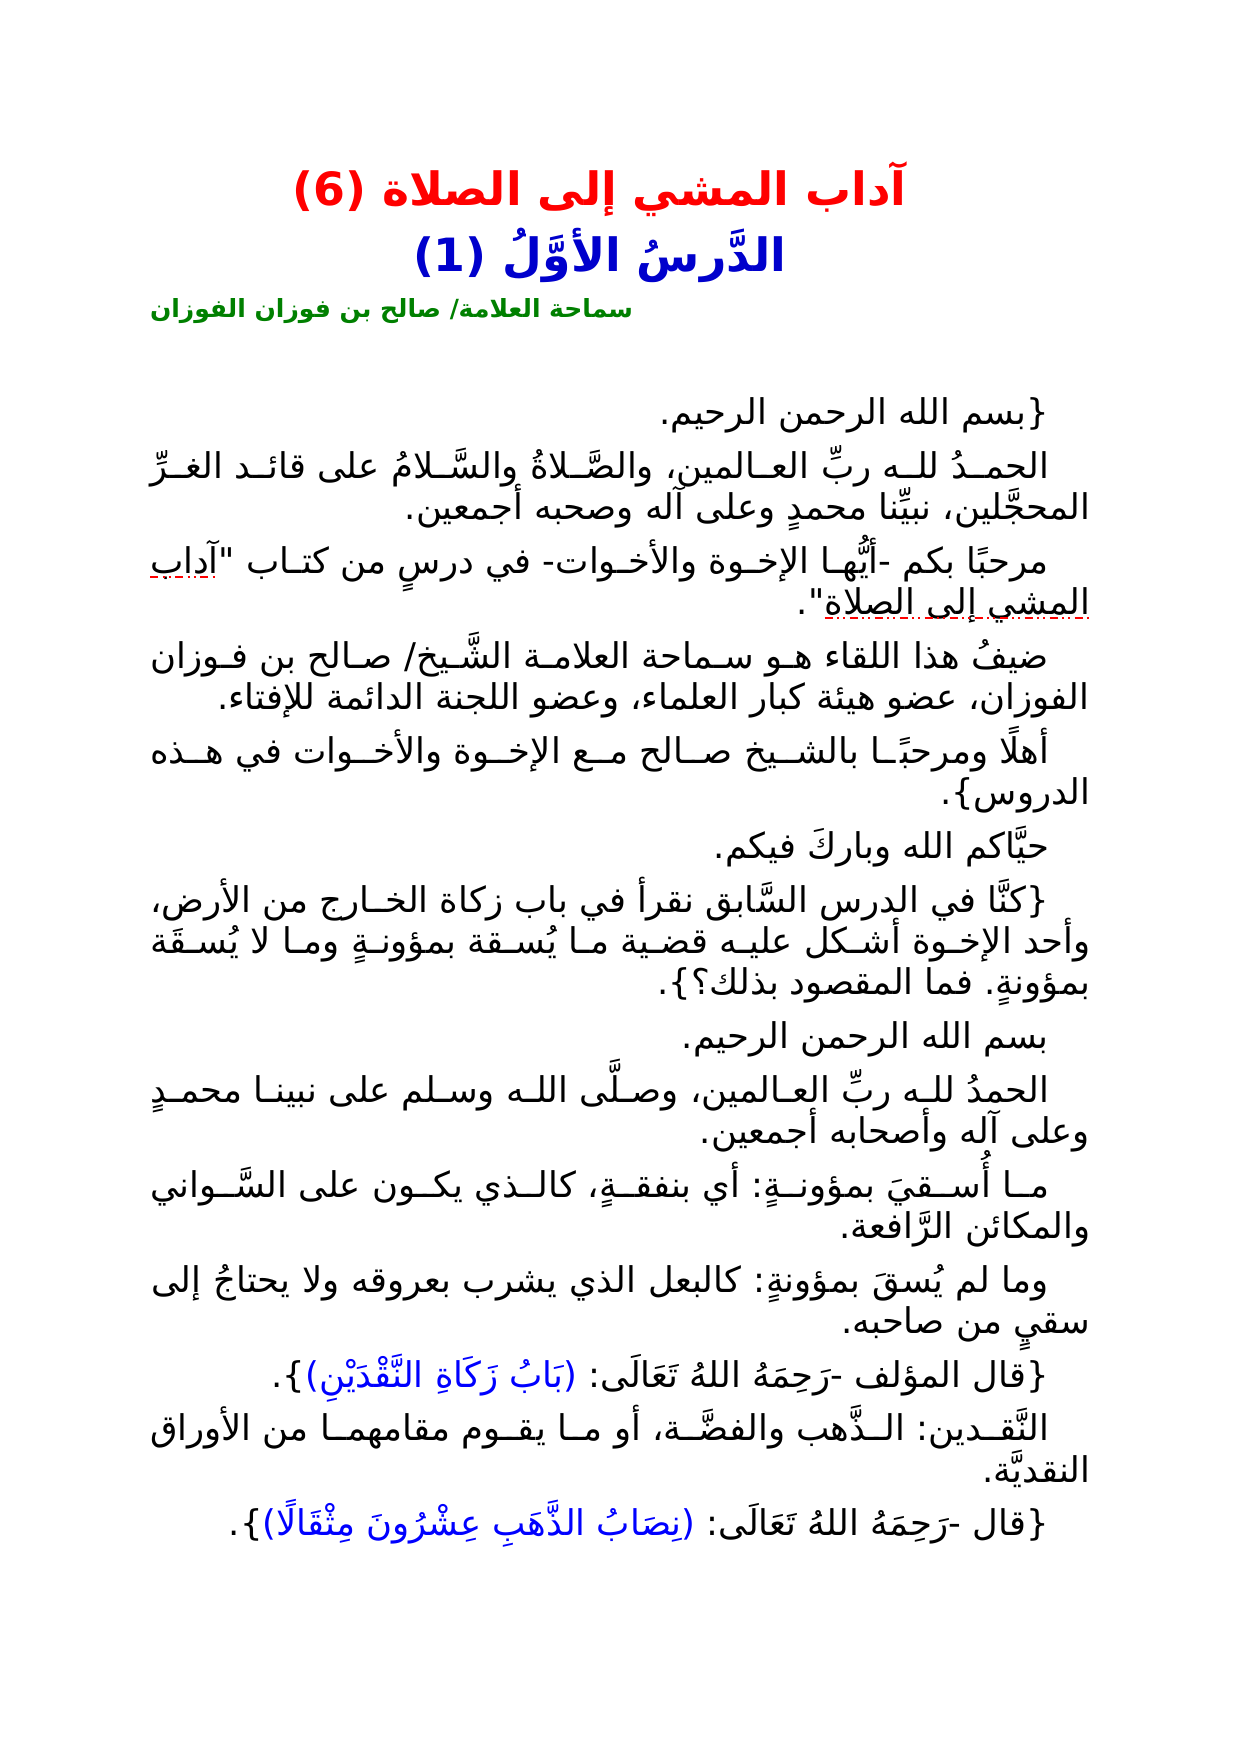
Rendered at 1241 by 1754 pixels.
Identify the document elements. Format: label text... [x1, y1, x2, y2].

text الحمدُ لله ربِّ العالمين، وصلَّى الله وسلم على نبينا محمدٍ وعلى آله وأصحابه أجمعين. [150, 1069, 1090, 1152]
text الدَّرسُ الأوَّلُ (1) [150, 228, 1090, 282]
text حيَّاكم الله وباركَ فيكم. [150, 825, 1090, 867]
text بسم الله الرحمن الرحيم. [150, 1015, 1090, 1057]
text سماحة العلامة/ صالح بن فوزان الفوزان [150, 294, 1090, 323]
text ما أُسقيَ بمؤونةٍ: أي بنفقةٍ، كالذي يكون على السَّواني والمكائن الرَّافعة. [150, 1164, 1090, 1247]
text وما لم يُسقَ بمؤونةٍ: كالبعل الذي يشرب بعروقه ولا يحتاجُ إلى سقيٍ من صاحبه. [150, 1259, 1090, 1342]
text آداب المشي إلى الصلاة (6) [150, 162, 1090, 216]
text {بسم الله الرحمن الرحيم. [150, 392, 1090, 433]
text {كنَّا في الدرس السَّابق نقرأ في باب زكاة الخارج من الأرض، وأحد الإخوة أشكل عليه قضية ما يُسقة بمؤونةٍ وما لا يُسقَة بمؤونةٍ. فما المقصود بذلك؟}. [150, 879, 1090, 1003]
text مرحبًا بكم -أيُّها الإخوة والأخوات- في درسٍ من كتاب "آداب المشي إلى الصلاة". [150, 540, 1090, 623]
text أهلًا ومرحبًا بالشيخ صالح مع الإخوة والأخوات في هذه الدروس}. [150, 730, 1090, 813]
text {قال -رَحِمَهُ اللهُ تَعَالَى: (نِصَابُ الذَّهَبِ عِشْرُونَ مِثْقَالًا)}. [150, 1503, 1090, 1544]
text {قال المؤلف -رَحِمَهُ اللهُ تَعَالَى: (بَابُ زَكَاةِ النَّقْدَيْنِ)}. [150, 1354, 1090, 1395]
text النَّقدين: الذَّهب والفضَّة، أو ما يقوم مقامهما من الأوراق النقديَّة. [150, 1408, 1090, 1490]
text الحمدُ لله ربِّ العالمين، والصَّلاةُ والسَّلامُ على قائد الغرِّ المحجَّلين، نبيِّنا محمدٍ وعلى آله وصحبه أجمعين. [150, 445, 1090, 528]
text ضيفُ هذا اللقاء هو سماحة العلامة الشَّيخ/ صالح بن فوزان الفوزان، عضو هيئة كبار العلماء، وعضو اللجنة الدائمة للإفتاء. [150, 635, 1090, 718]
